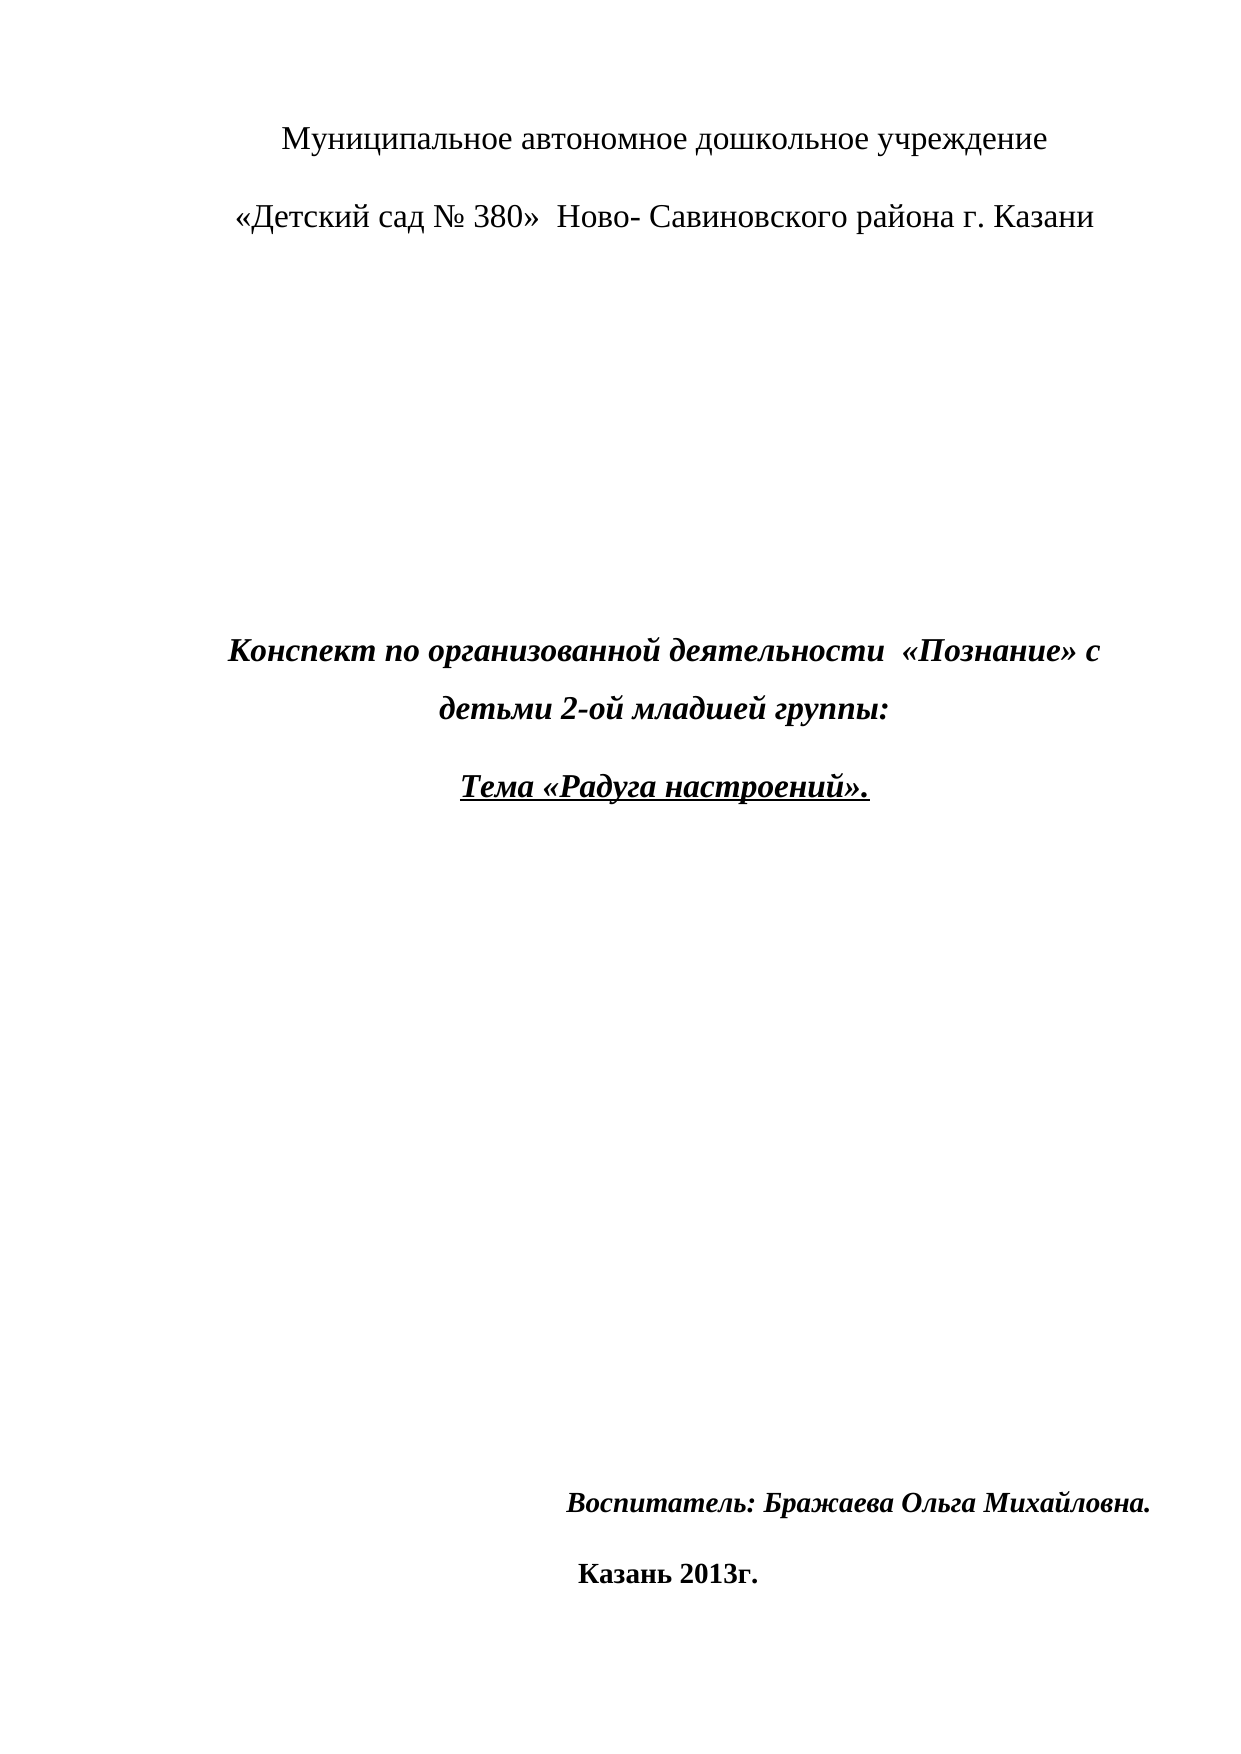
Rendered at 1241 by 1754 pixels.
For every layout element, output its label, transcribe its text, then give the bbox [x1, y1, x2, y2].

text Тема «Радуга настроений». [177, 766, 1152, 805]
text Воспитатель: Бражаева Ольга Михайловна. [177, 1485, 1152, 1518]
text Казань 2013г. [177, 1556, 1152, 1590]
text Конспект по организованной деятельности «Познание» с детьми 2-ой младшей группы: [177, 631, 1152, 726]
text «Детский сад № 380» Ново- Савиновского района г. Казани [177, 196, 1152, 235]
text Муниципальное автономное дошкольное учреждение [177, 118, 1152, 156]
